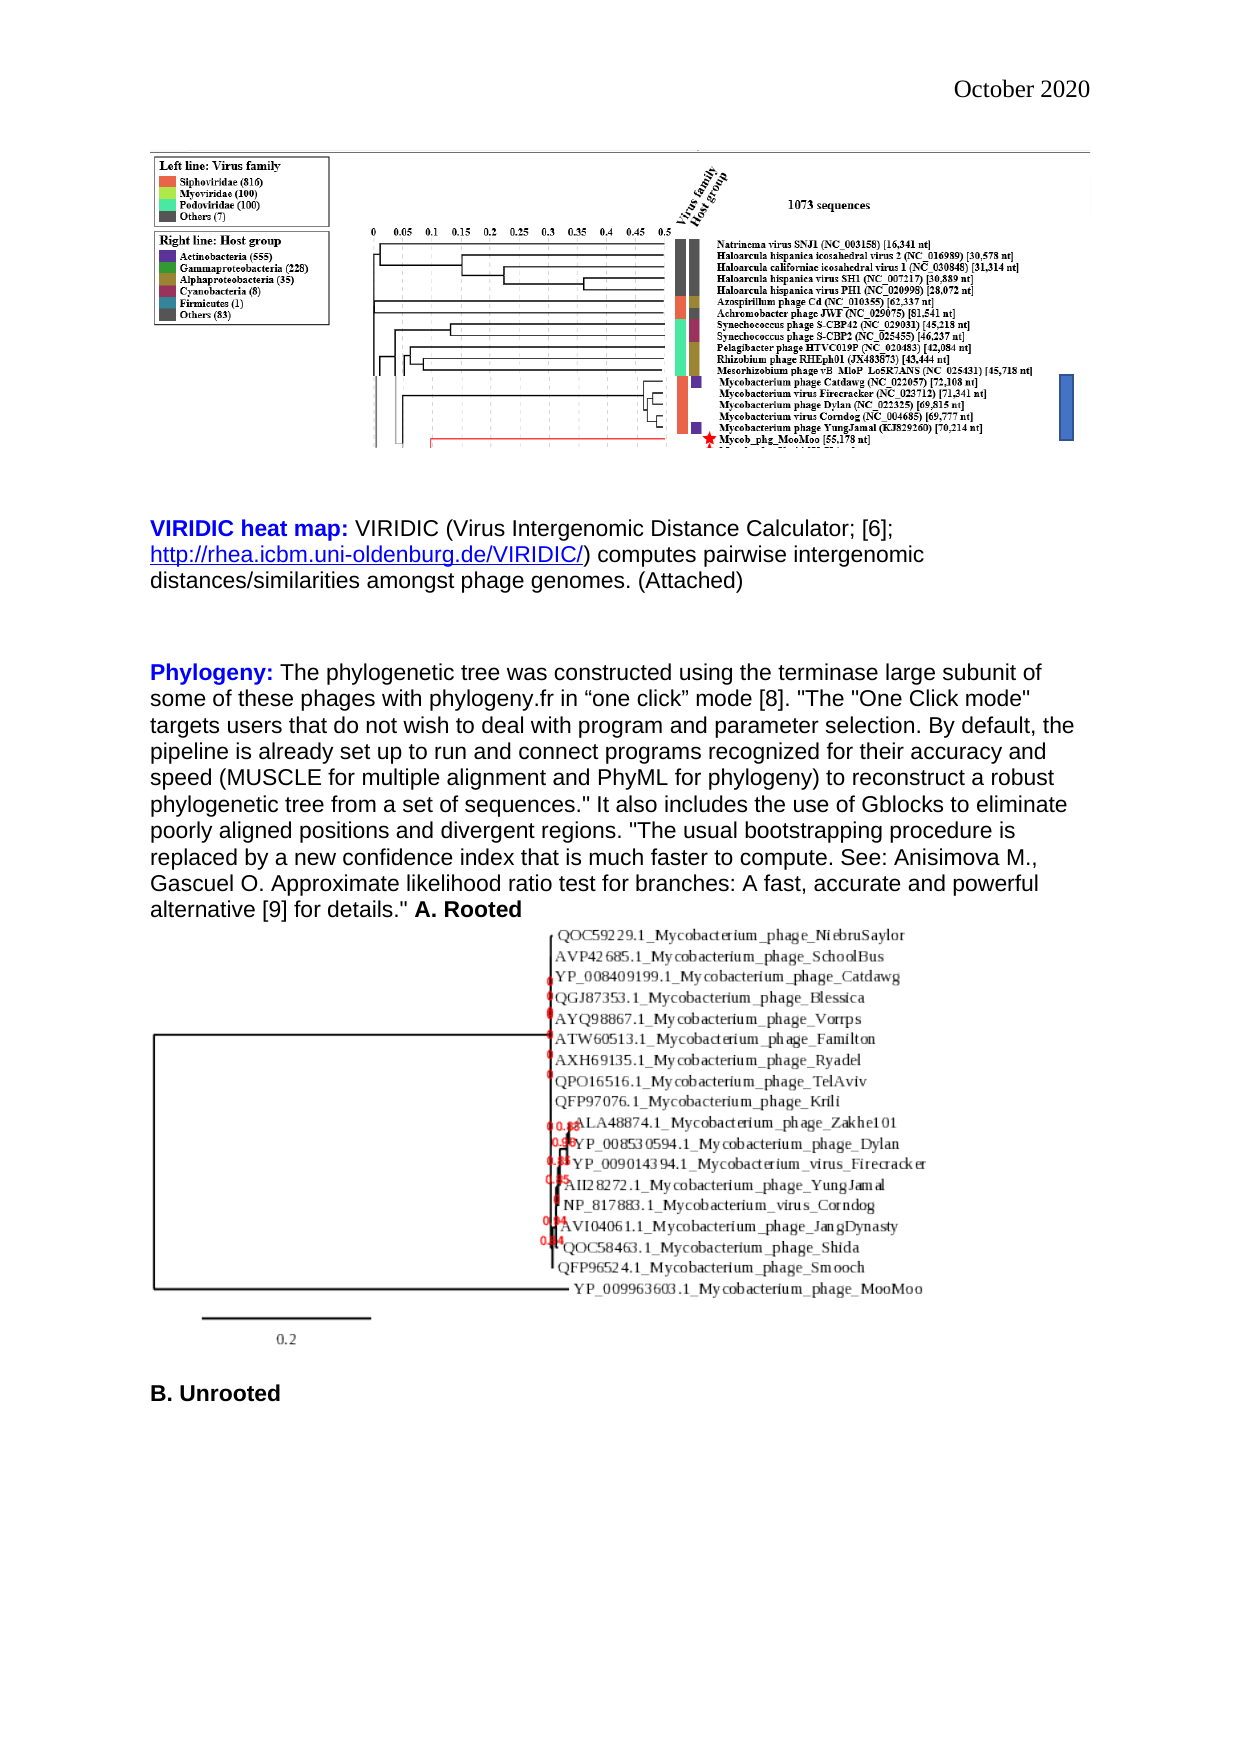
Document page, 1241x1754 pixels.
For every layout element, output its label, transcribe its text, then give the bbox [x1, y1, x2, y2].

text VIRIDIC heat map: VIRIDIC (Virus Intergenomic Distance Calculator; [6]; http://rhea.icbm.uni-oldenburg.de/VIRIDIC/) computes pairwise intergenomic distances/similarities amongst phage genomes. (Attached) [150, 488, 1090, 594]
text B. Unrooted [150, 1380, 1090, 1406]
picture [150, 922, 1091, 1354]
picture [150, 150, 1091, 448]
text Phylogeny: The phylogenetic tree was constructed using the terminase large subunit of some of these phages with phylogeny.fr in “one click” mode [8]. "The "One Click mode" targets users that do not wish to deal with program and parameter selection. By default, the pipeline is already set up to run and connect programs recognized for their accuracy and speed (MUSCLE for multiple alignment and PhyML for phylogeny) to reconstruct a robust phylogenetic tree from a set of sequences." It also includes the use of Gblocks to eliminate poorly aligned positions and divergent regions. "The usual bootstrapping procedure is replaced by a new confidence index that is much faster to compute. See: Anisimova M., Gascuel O. Approximate likelihood ratio test for branches: A fast, accurate and powerful alternative [9] for details." A. Rooted [150, 659, 1090, 922]
